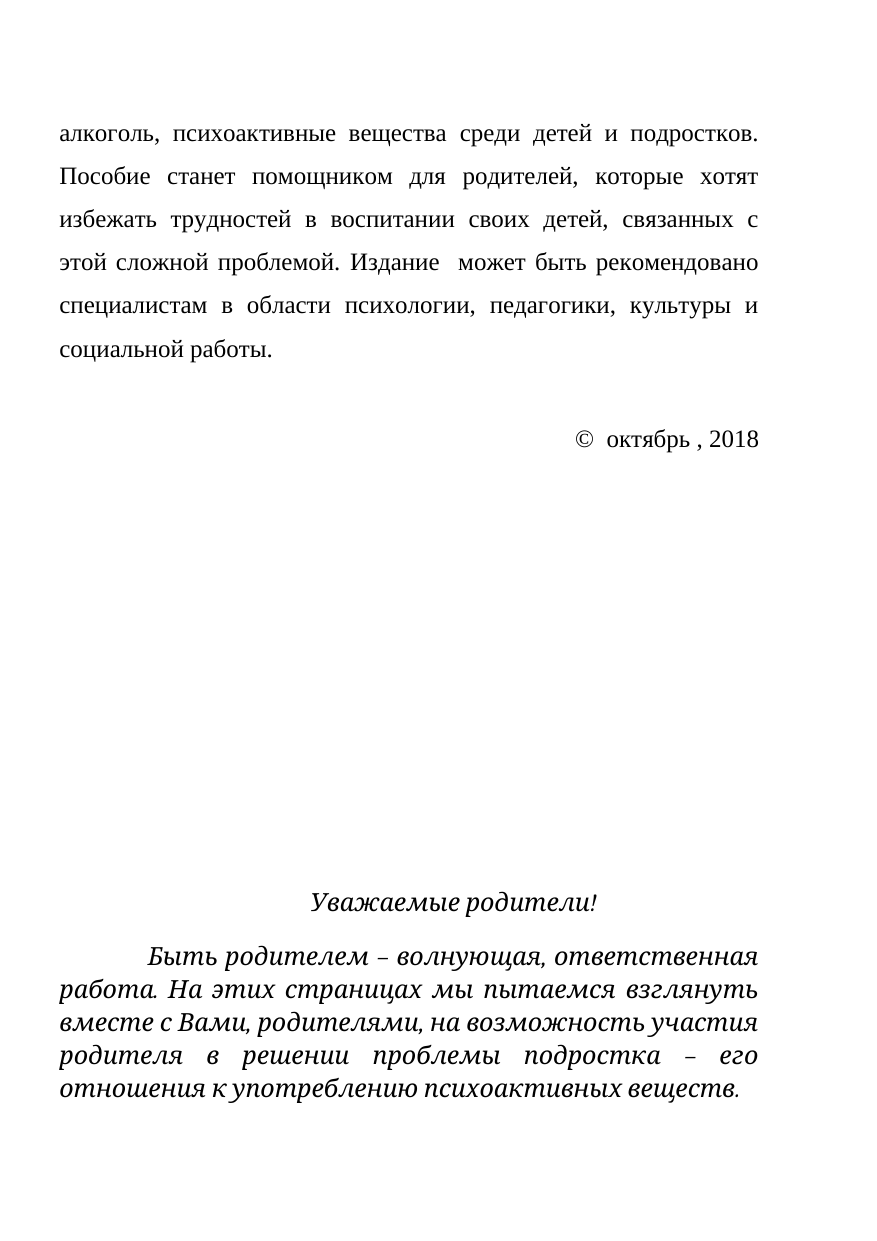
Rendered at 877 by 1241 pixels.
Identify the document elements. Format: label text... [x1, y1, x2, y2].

text Быть родителем – волнующая, ответственная работа. На этих страницах мы пытаемся взглянуть вместе с Вами, родителями, на возможность участия родителя в решении проблемы подростка – его отношения к употреблению психоактивных веществ. [59, 943, 759, 1104]
text Уважаемые родители! [59, 889, 759, 918]
text © октябрь , 2018 [59, 424, 759, 453]
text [59, 118, 759, 362]
